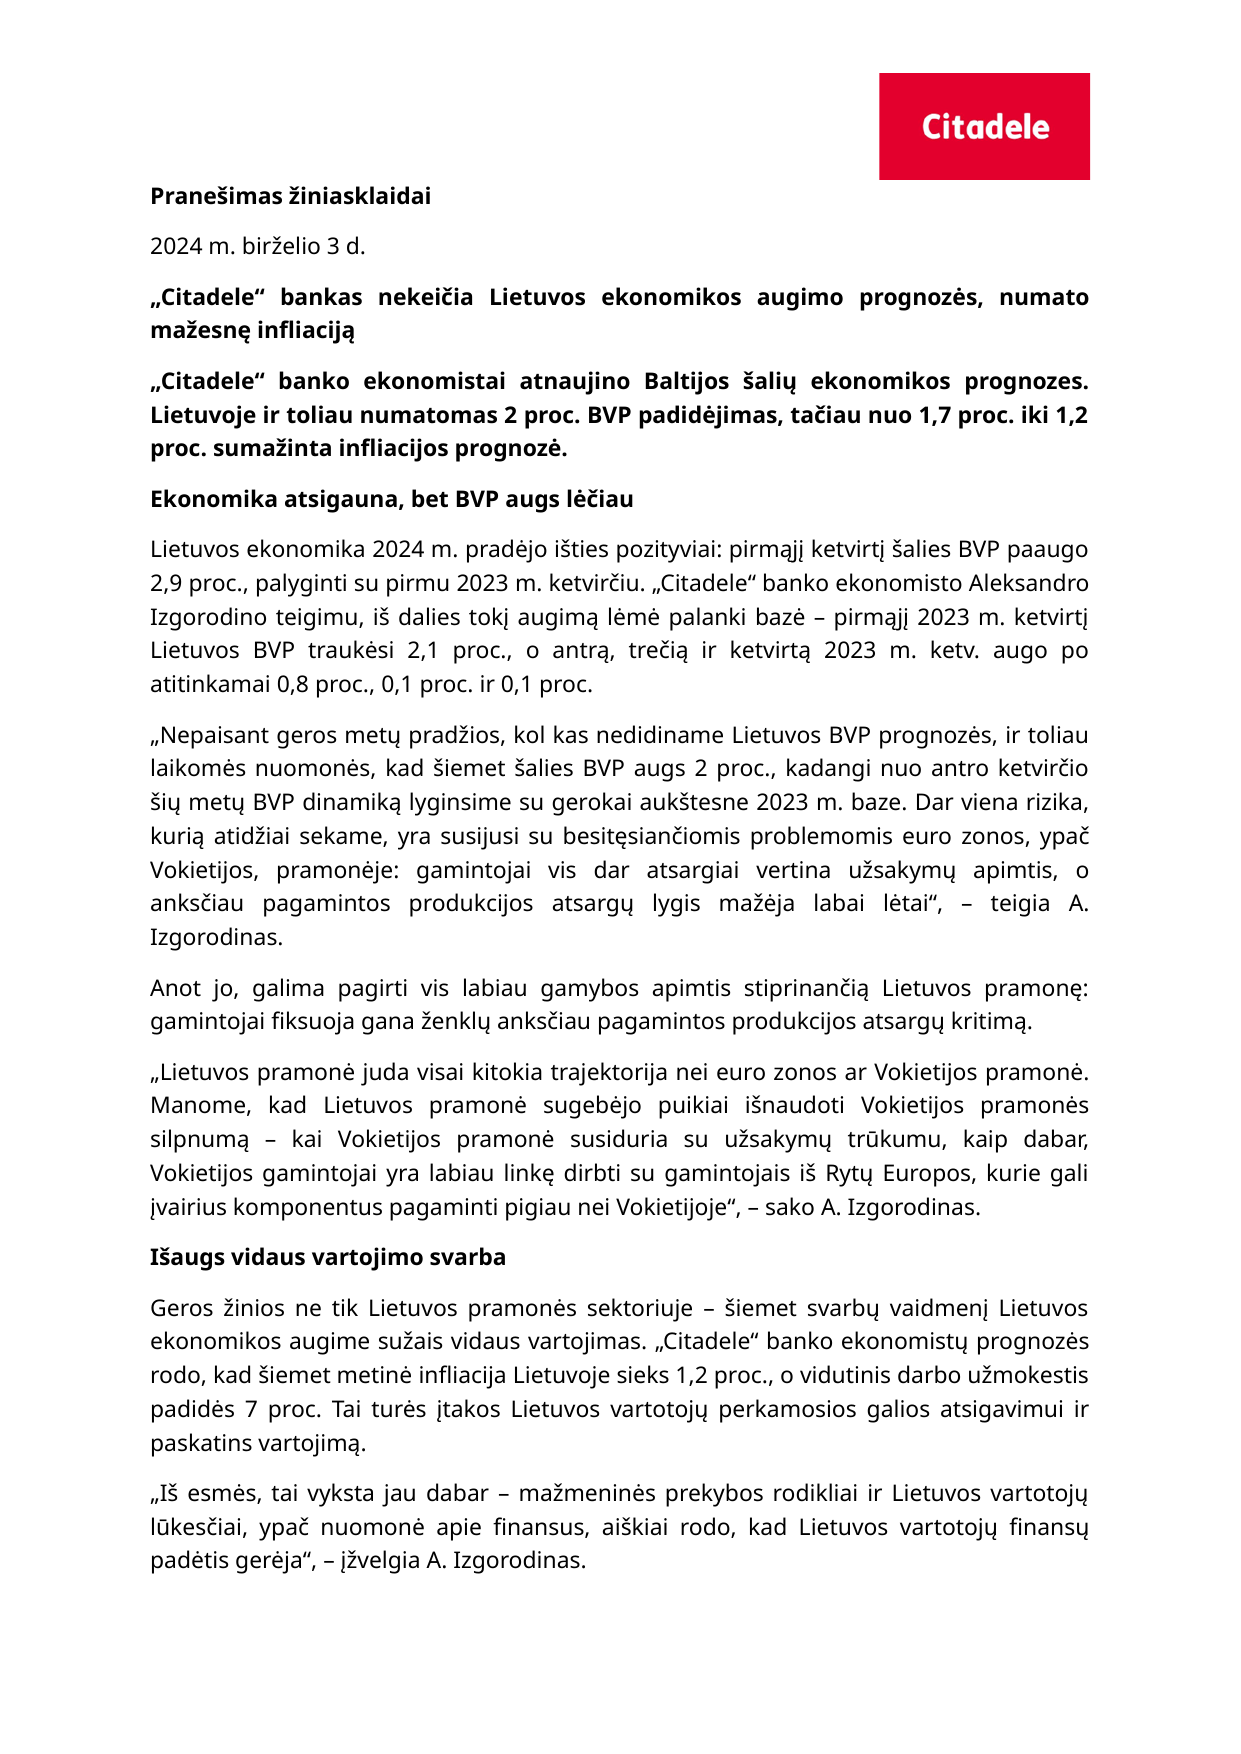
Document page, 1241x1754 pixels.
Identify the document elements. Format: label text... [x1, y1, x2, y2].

text „Citadele“ bankas nekeičia Lietuvos ekonomikos augimo prognozės, numato mažesnę infliaciją [150, 281, 1090, 346]
text Pranešimas žiniasklaidai [150, 180, 1090, 211]
text Ekonomika atsigauna, bet BVP augs lėčiau [150, 483, 1090, 514]
text Lietuvos ekonomika 2024 m. pradėjo išties pozityviai: pirmąjį ketvirtį šalies BVP paaugo 2,9 proc., palyginti su pirmu 2023 m. ketvirčiu. „Citadele“ banko ekonomisto Aleksandro Izgorodino teigimu, iš dalies tokį augimą lėmė palanki bazė – pirmąjį 2023 m. ketvirtį Lietuvos BVP traukėsi 2,1 proc., o antrą, trečią ir ketvirtą 2023 m. ketv. augo po atitinkamai 0,8 proc., 0,1 proc. ir 0,1 proc. [150, 533, 1090, 699]
text „Iš esmės, tai vyksta jau dabar – mažmeninės prekybos rodikliai ir Lietuvos vartotojų lūkesčiai, ypač nuomonė apie finansus, aiškiai rodo, kad Lietuvos vartotojų finansų padėtis gerėja“, – įžvelgia A. Izgorodinas. [150, 1477, 1090, 1576]
text „Nepaisant geros metų pradžios, kol kas nedidiname Lietuvos BVP prognozės, ir toliau laikomės nuomonės, kad šiemet šalies BVP augs 2 proc., kadangi nuo antro ketvirčio šių metų BVP dinamiką lyginsime su gerokai aukštesne 2023 m. baze. Dar viena rizika, kurią atidžiai sekame, yra susijusi su besitęsiančiomis problemomis euro zonos, ypač Vokietijos, pramonėje: gamintojai vis dar atsargiai vertina užsakymų apimtis, o anksčiau pagamintos produkcijos atsargų lygis mažėja labai lėtai“, – teigia A. Izgorodinas. [150, 718, 1090, 952]
text Geros žinios ne tik Lietuvos pramonės sektoriuje – šiemet svarbų vaidmenį Lietuvos ekonomikos augime sužais vidaus vartojimas. „Citadele“ banko ekonomistų prognozės rodo, kad šiemet metinė infliacija Lietuvoje sieks 1,2 proc., o vidutinis darbo užmokestis padidės 7 proc. Tai turės įtakos Lietuvos vartotojų perkamosios galios atsigavimui ir paskatins vartojimą. [150, 1291, 1090, 1458]
text Išaugs vidaus vartojimo svarba [150, 1241, 1090, 1272]
text 2024 m. birželio 3 d. [150, 230, 1090, 261]
text Anot jo, galima pagirti vis labiau gamybos apimtis stiprinančią Lietuvos pramonę: gamintojai fiksuoja gana ženklų anksčiau pagamintos produkcijos atsargų kritimą. [150, 971, 1090, 1036]
text „Citadele“ banko ekonomistai atnaujino Baltijos šalių ekonomikos prognozes. Lietuvoje ir toliau numatomas 2 proc. BVP padidėjimas, tačiau nuo 1,7 proc. iki 1,2 proc. sumažinta infliacijos prognozė. [150, 365, 1090, 463]
text „Lietuvos pramonė juda visai kitokia trajektorija nei euro zonos ar Vokietijos pramonė. Manome, kad Lietuvos pramonė sugebėjo puikiai išnaudoti Vokietijos pramonės silpnumą – kai Vokietijos pramonė susiduria su užsakymų trūkumu, kaip dabar, Vokietijos gamintojai yra labiau linkę dirbti su gamintojais iš Rytų Europos, kurie gali įvairius komponentus pagaminti pigiau nei Vokietijoje“, – sako A. Izgorodinas. [150, 1056, 1090, 1222]
picture [879, 73, 1091, 180]
